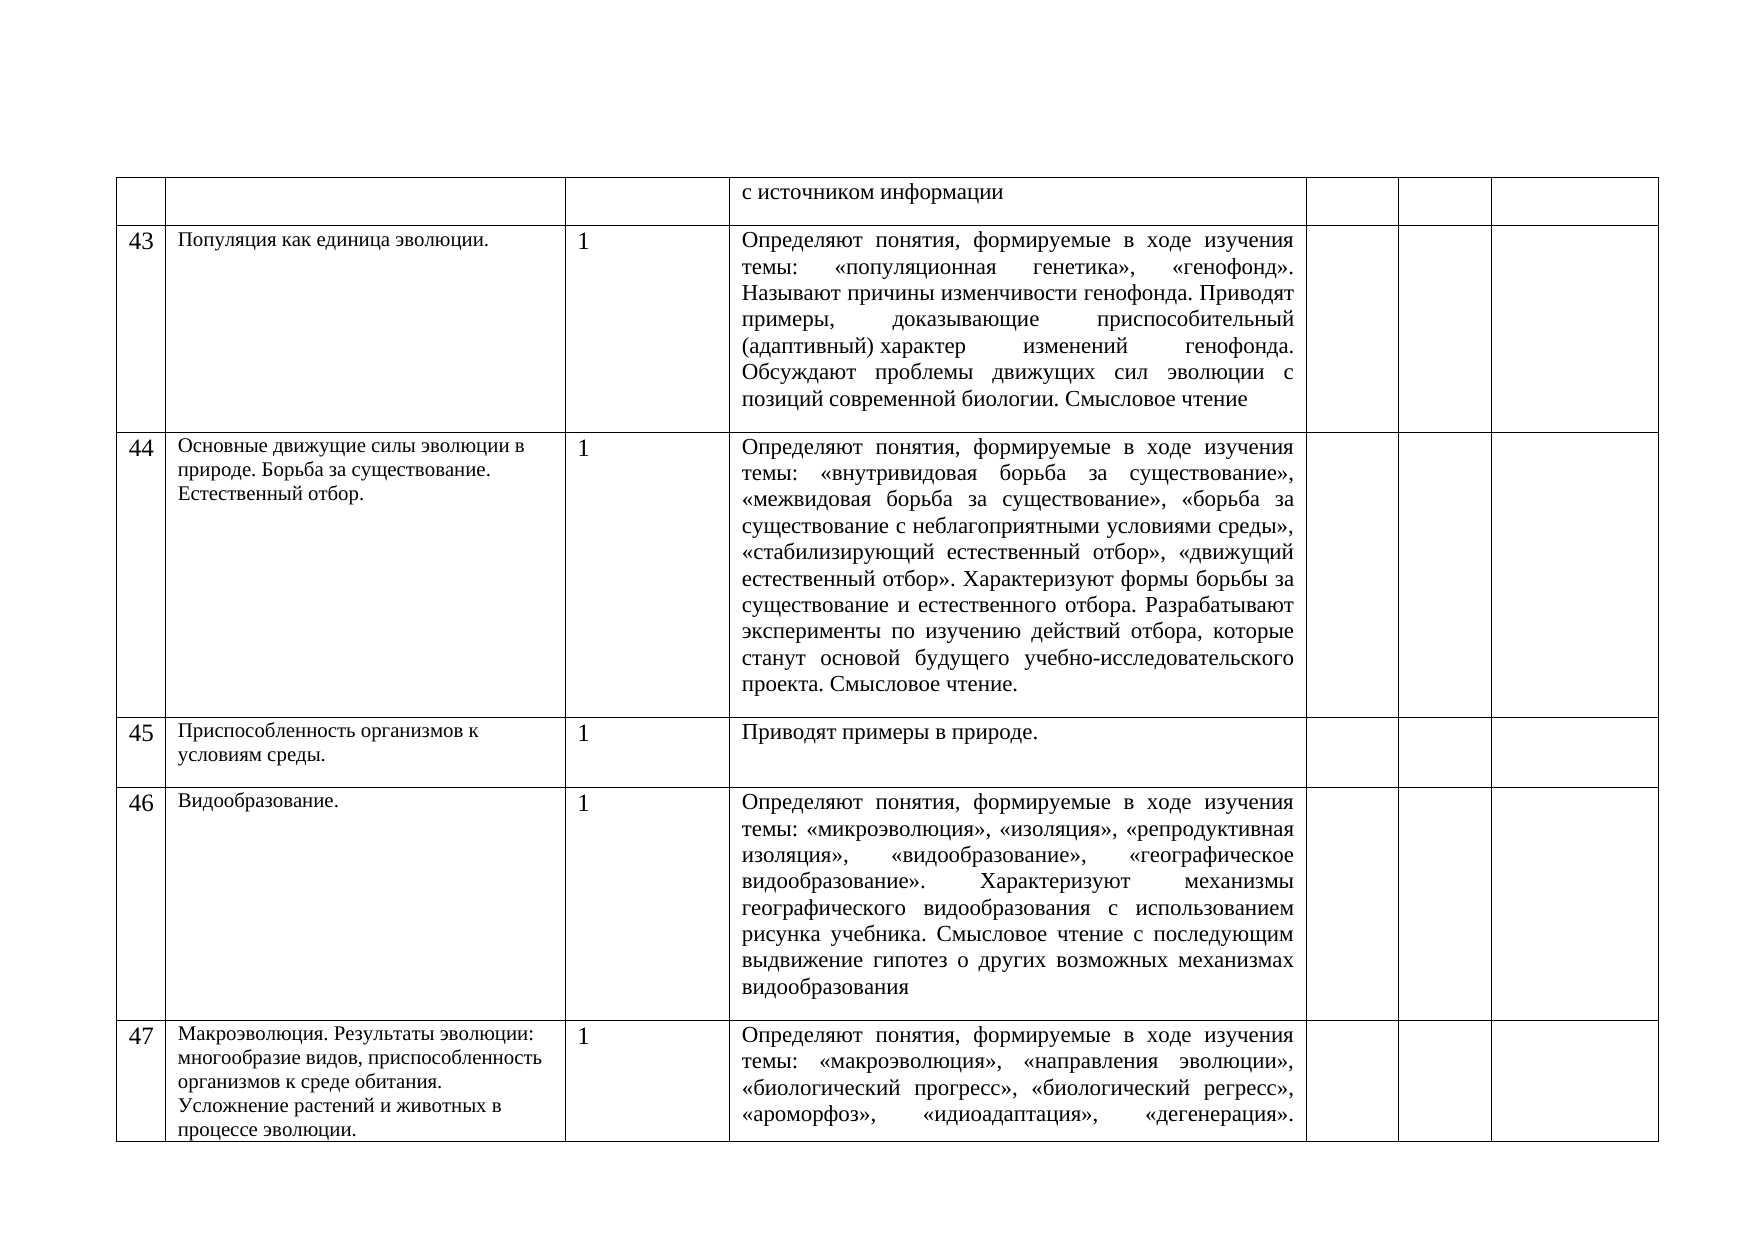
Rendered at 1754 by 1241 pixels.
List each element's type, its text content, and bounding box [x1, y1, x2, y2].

table_cell [1307, 433, 1398, 717]
table_cell 1 [566, 433, 729, 717]
table_cell Основные движущие силы эволюции в природе. Борьба за существование. Естественный отбор. [166, 433, 565, 717]
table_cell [730, 178, 1306, 225]
table_cell Определяют понятия, формируемые в ходе изучения темы: «микроэволюция», «изоляция», «репродуктивная изоляция», «видообразование», «географическое видообразование». Характеризуют механизмы географического видообразования с использованием рисунка учебника. Смысловое чтение с последующим выдвижение гипотез о других возможных механизмах видообразования [730, 788, 1306, 1020]
table_cell Определяют понятия, формируемые в ходе изучения темы: «популяционная генетика», «генофонд». Называют причины изменчивости генофонда. Приводят примеры, доказывающие приспособительный (адаптивный) характер изменений генофонда. Обсуждают проблемы движущих сил эволюции с позиций современной биологии. Смысловое чтение [730, 226, 1306, 432]
table_cell [1492, 433, 1658, 717]
table_cell [1492, 226, 1658, 432]
table_cell 1 [566, 178, 729, 225]
table_cell [1399, 178, 1491, 225]
table_cell Приспособленность организмов к условиям среды. [166, 718, 565, 787]
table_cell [166, 1021, 565, 1141]
table_cell 46 [117, 788, 165, 1020]
table_cell [1307, 178, 1398, 225]
table_cell [1307, 718, 1398, 787]
table_cell [1307, 1021, 1398, 1141]
table_cell [1307, 788, 1398, 1020]
table_cell 45 [117, 718, 165, 787]
table_cell Видообразование. [166, 788, 565, 1020]
table_cell 1 [566, 226, 729, 432]
table_cell 1 [566, 788, 729, 1020]
table_cell [1399, 433, 1491, 717]
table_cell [730, 1021, 1306, 1141]
table_cell 47 [117, 1021, 165, 1141]
table_cell Популяция как единица эволюции. [166, 226, 565, 432]
table_cell 43 [117, 226, 165, 432]
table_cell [166, 178, 565, 225]
table_cell 1 [566, 718, 729, 787]
table_cell [1399, 226, 1491, 432]
table_cell Приводят примеры в природе. [730, 718, 1306, 787]
table_cell [1399, 1021, 1491, 1141]
table_cell Определяют понятия, формируемые в ходе изучения темы: «внутривидовая борьба за существование», «межвидовая борьба за существование», «борьба за существование с неблагоприятными условиями среды», «стабилизирующий естественный отбор», «движущий естественный отбор». Характеризуют формы борьбы за существование и естественного отбора. Разрабатывают эксперименты по изучению действий отбора, которые станут основой будущего учебно-исследовательского проекта. Смысловое чтение. [730, 433, 1306, 717]
table_cell [1399, 788, 1491, 1020]
table_cell [1492, 788, 1658, 1020]
table_cell 1 [566, 1021, 729, 1141]
table_cell 44 [117, 433, 165, 717]
table_cell [1492, 178, 1658, 225]
table_cell [1399, 718, 1491, 787]
table_cell 42 [117, 178, 165, 225]
table_cell [1492, 1021, 1658, 1141]
table_cell [1492, 718, 1658, 787]
table_cell [1307, 226, 1398, 432]
